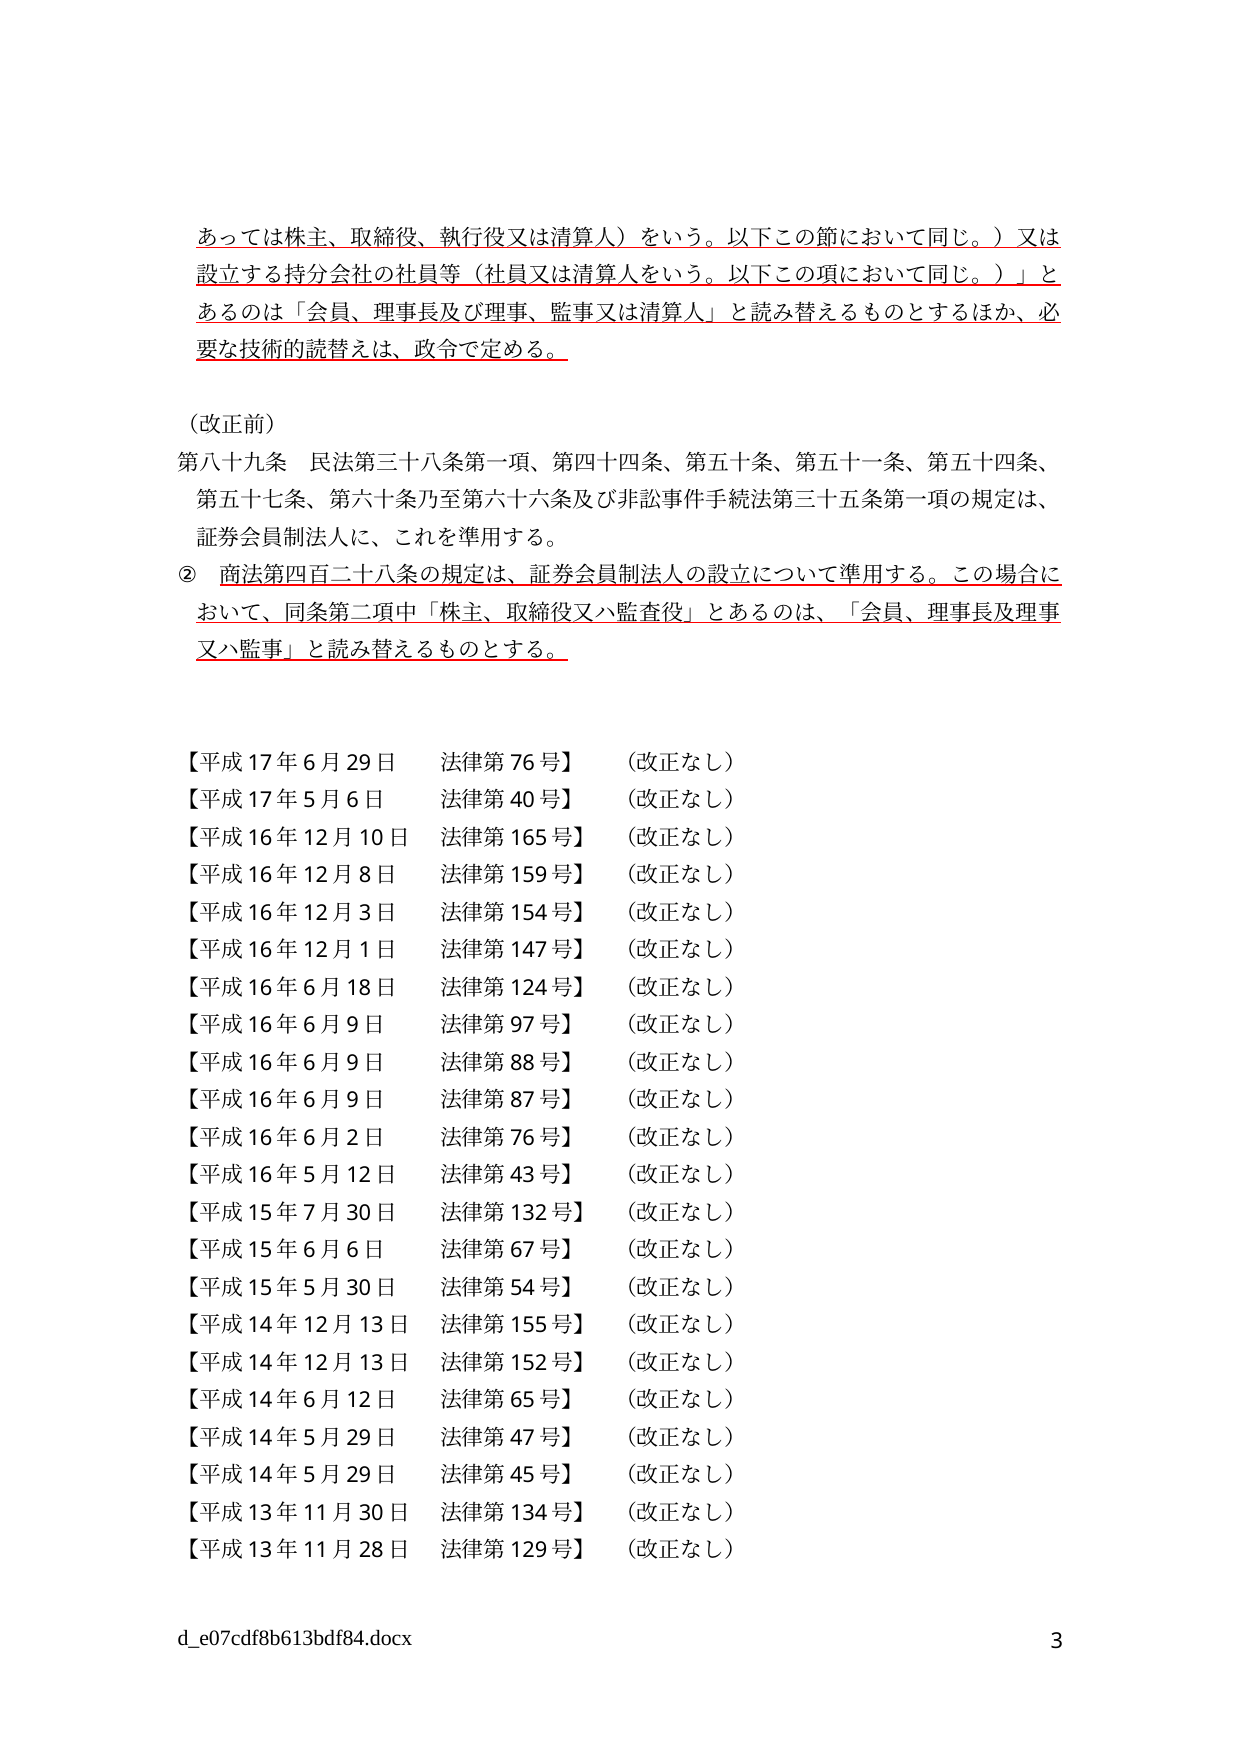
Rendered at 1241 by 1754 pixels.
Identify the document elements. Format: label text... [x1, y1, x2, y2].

text 【平成16年6月9日 法律第87号】 （改正なし） [177, 1079, 1063, 1117]
text 【平成16年5月12日 法律第43号】 （改正なし） [177, 1154, 1063, 1192]
text 【平成16年12月1日 法律第147号】 （改正なし） [177, 929, 1063, 967]
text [177, 217, 1063, 367]
text 【平成14年5月29日 法律第45号】 （改正なし） [177, 1454, 1063, 1492]
text 【平成14年5月29日 法律第47号】 （改正なし） [177, 1417, 1063, 1454]
text 第八十九条 民法第三十八条第一項、第四十四条、第五十条、第五十一条、第五十四条、第五十七条、第六十条乃至第六十六条及び非訟事件手続法第三十五条第一項の規定は、証券会員制法人に、これを準用する。 [177, 442, 1063, 554]
text 【平成16年12月10日 法律第165号】 （改正なし） [177, 817, 1063, 854]
text 【平成14年12月13日 法律第155号】 （改正なし） [177, 1304, 1063, 1342]
text 【平成15年5月30日 法律第54号】 （改正なし） [177, 1267, 1063, 1304]
text 【平成16年6月18日 法律第124号】 （改正なし） [177, 967, 1063, 1004]
text 【平成16年6月9日 法律第97号】 （改正なし） [177, 1004, 1063, 1042]
text 【平成16年12月3日 法律第154号】 （改正なし） [177, 892, 1063, 929]
text 【平成15年6月6日 法律第67号】 （改正なし） [177, 1229, 1063, 1267]
text 【平成14年12月13日 法律第152号】 （改正なし） [177, 1342, 1063, 1379]
text ② 商法第四百二十八条の規定は、証券会員制法人の設立について準用する。この場合において、同条第二項中「株主、取締役又ハ監査役」とあるのは、「会員、理事長及理事又ハ監事」と読み替えるものとする。 [177, 554, 1063, 667]
text 【平成13年11月28日 法律第129号】 （改正なし） [177, 1529, 1063, 1567]
text 【平成16年6月9日 法律第88号】 （改正なし） [177, 1042, 1063, 1079]
text 【平成16年6月2日 法律第76号】 （改正なし） [177, 1117, 1063, 1154]
text 【平成14年6月12日 法律第65号】 （改正なし） [177, 1379, 1063, 1417]
text 【平成17年6月29日 法律第76号】 （改正なし） [177, 742, 1063, 779]
text （改正前） [177, 404, 1063, 442]
text 【平成15年7月30日 法律第132号】 （改正なし） [177, 1192, 1063, 1229]
text 【平成16年12月8日 法律第159号】 （改正なし） [177, 854, 1063, 892]
text 【平成13年11月30日 法律第134号】 （改正なし） [177, 1492, 1063, 1529]
text 【平成17年5月6日 法律第40号】 （改正なし） [177, 779, 1063, 817]
